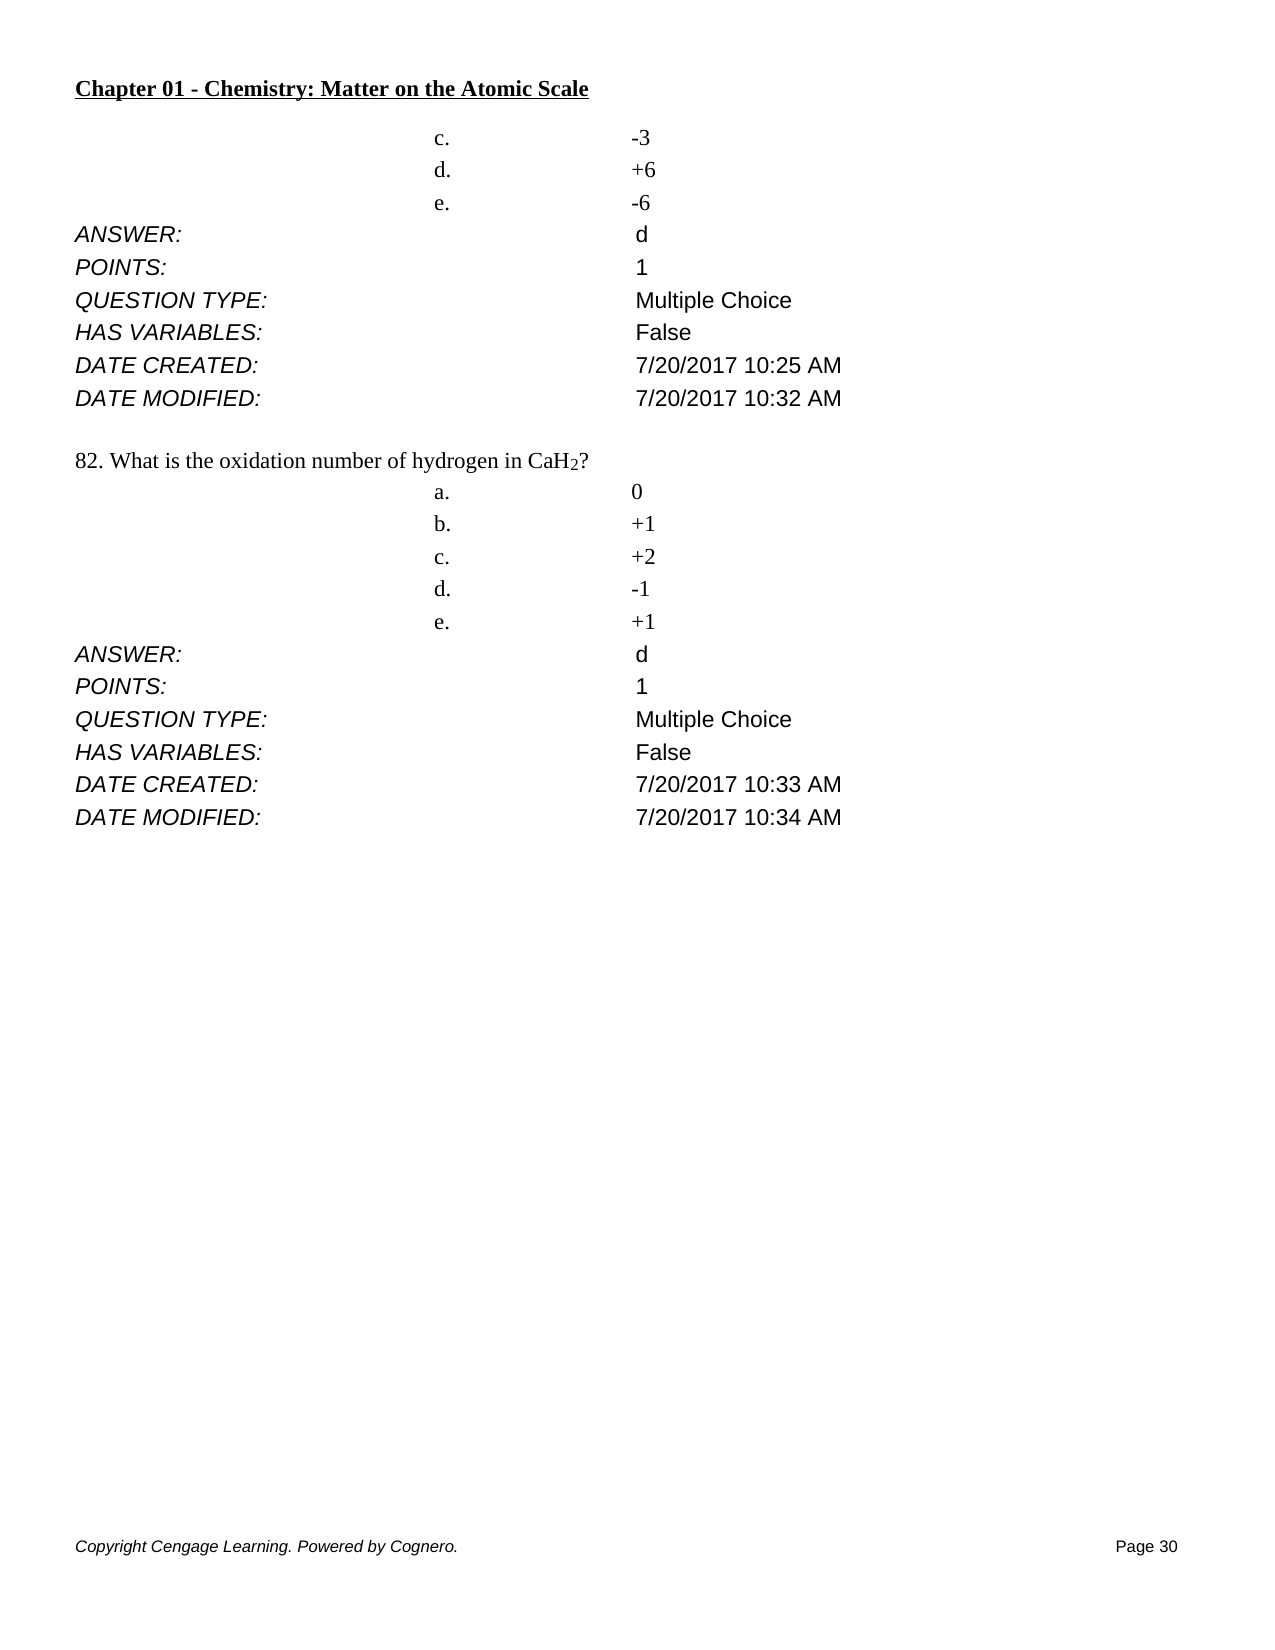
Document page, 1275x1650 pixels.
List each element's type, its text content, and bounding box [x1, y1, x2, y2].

table_header 82. What is the oxidation number of hydrogen in CaH2? [75, 441, 1200, 833]
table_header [75, 121, 1200, 414]
